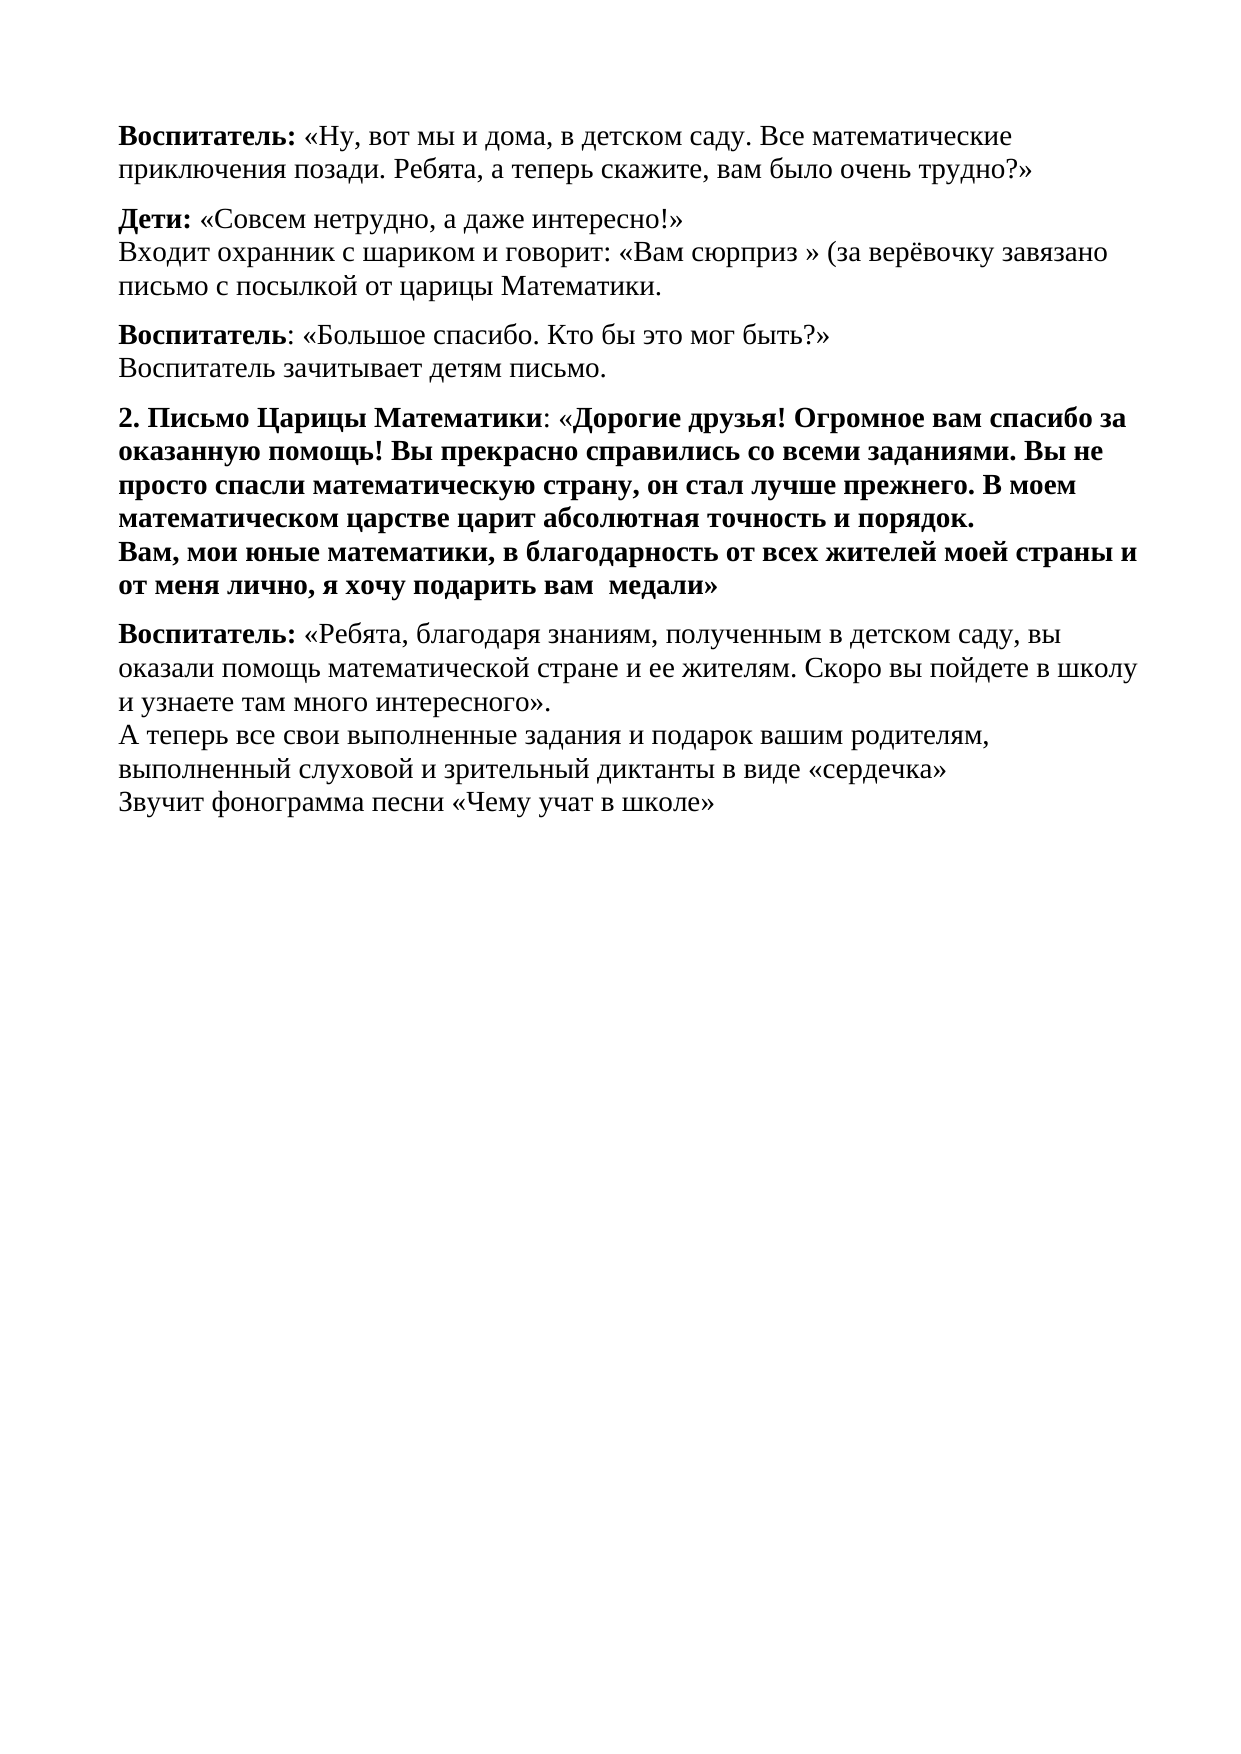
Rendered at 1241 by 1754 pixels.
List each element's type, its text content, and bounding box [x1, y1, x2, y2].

text 2. Письмо Царицы Математики: «Дорогие друзья! Огромное вам спасибо за оказанную помощь! Вы прекрасно справились со всеми заданиями. Вы не просто спасли математическую страну, он стал лучше прежнего. В моем математическом царстве царит абсолютная точность и порядок. Вам, мои юные математики, в благодарность от всех жителей моей страны и от меня лично, я хочу подарить вам медали» [118, 400, 1152, 601]
text Дети: «Совсем нетрудно, а даже интересно!» Входит охранник с шариком и говорит: «Вам сюрприз » (за верёвочку завязано письмо с посылкой от царицы Математики. [118, 201, 1152, 301]
text Воспитатель: «Большое спасибо. Кто бы это мог быть?» Воспитатель зачитывает детям письмо. [118, 317, 1152, 384]
text Воспитатель: «Ну, вот мы и дома, в детском саду. Все математические приключения позади. Ребята, а теперь скажите, вам было очень трудно?» [118, 118, 1152, 185]
text Воспитатель: «Ребята, благодаря знаниям, полученным в детском саду, вы оказали помощь математической стране и ее жителям. Скоро вы пойдете в школу и узнаете там много интересного». А теперь все свои выполненные задания и подарок вашим родителям, выполненный слуховой и зрительный диктанты в виде «сердечка» Звучит фонограмма песни «Чему учат в школе» [118, 617, 1152, 818]
